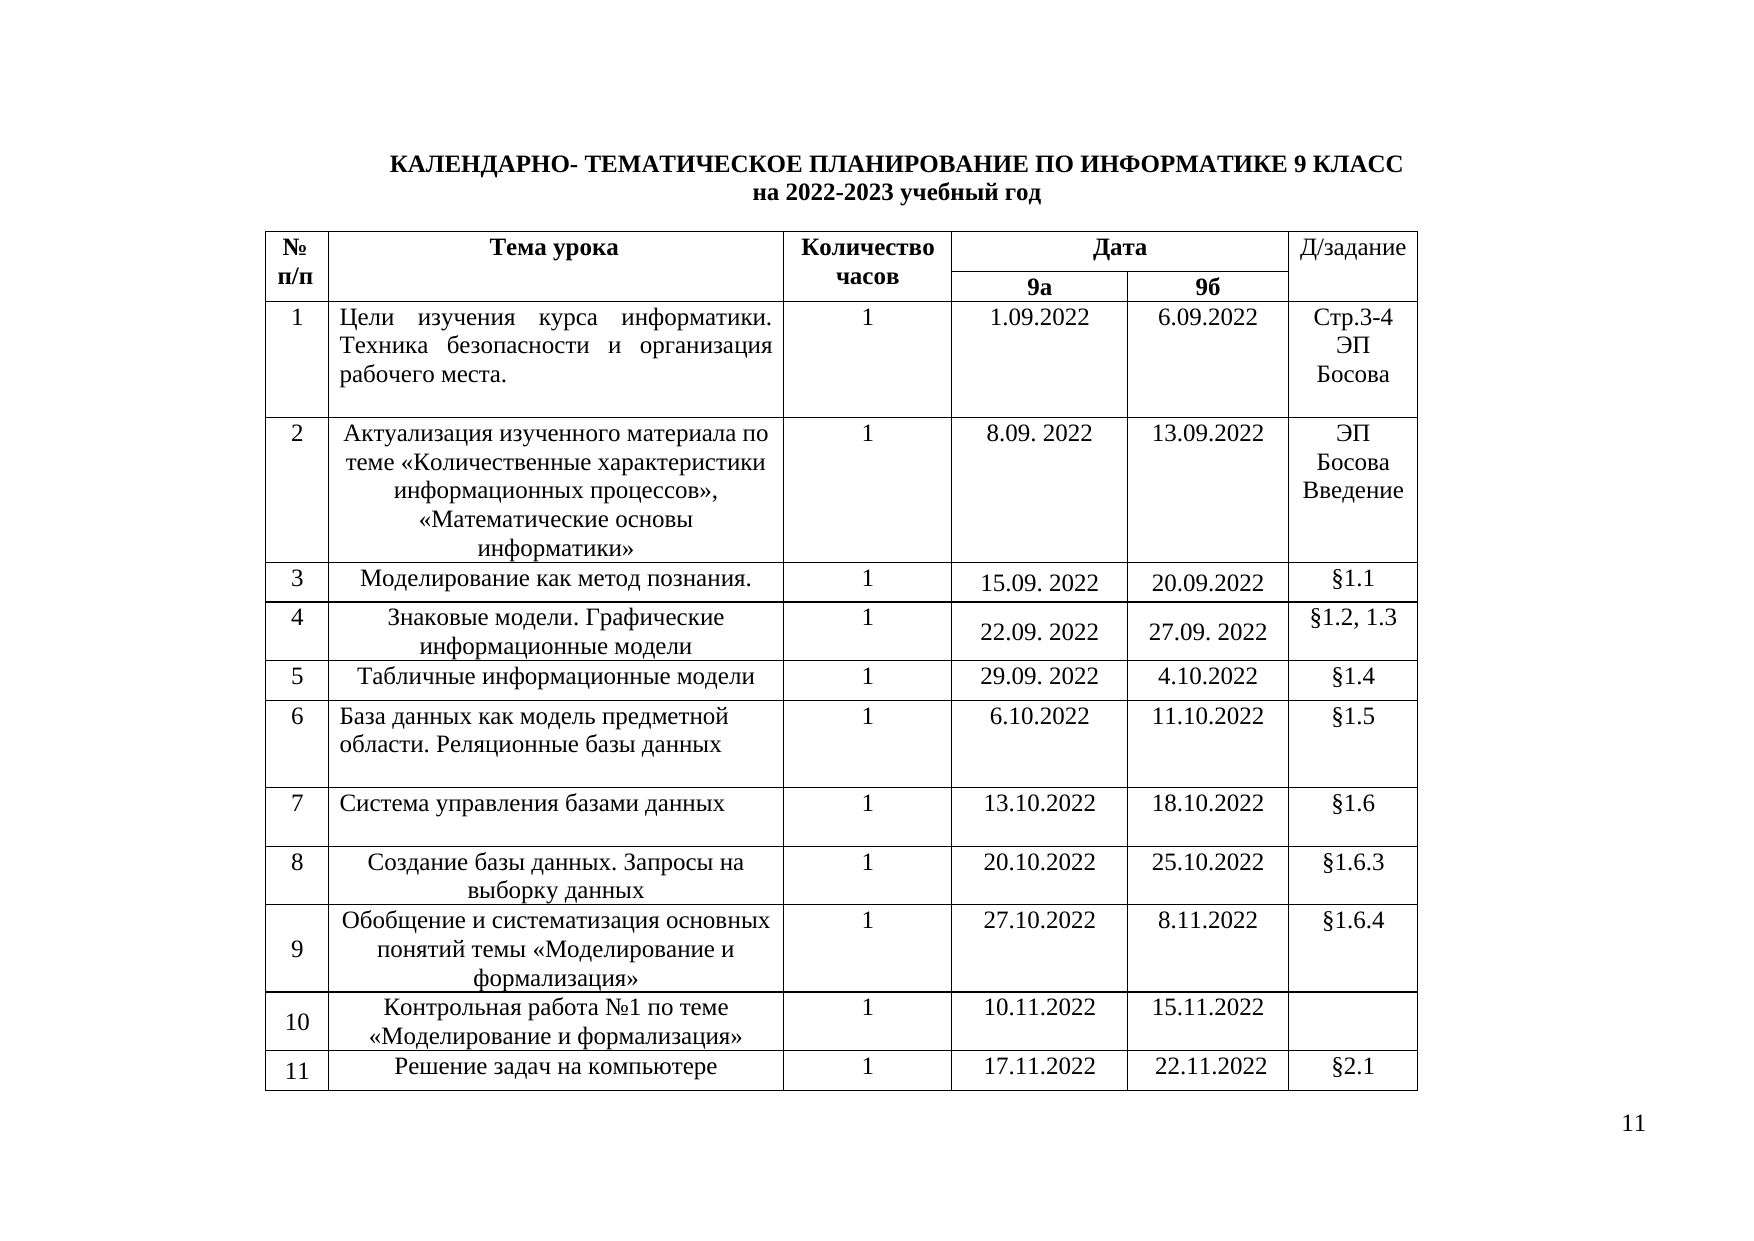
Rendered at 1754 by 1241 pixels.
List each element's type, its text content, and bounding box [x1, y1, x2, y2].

table_cell 1 [784, 563, 951, 601]
table_cell 27.10.2022 [952, 905, 1127, 991]
table_cell 1 [784, 603, 951, 660]
table_cell 20.09.2022 [1128, 563, 1288, 601]
table_cell 17.11.2022 [952, 1051, 1127, 1090]
table_cell 7 [266, 788, 328, 846]
table_cell 1 [784, 661, 951, 700]
table_cell [1289, 993, 1417, 1050]
table_cell 5 [266, 661, 328, 700]
table_cell Контрольная работа №1 по теме «Моделирование и формализация» [329, 993, 783, 1050]
list на 2022-2023 учебный год [148, 177, 1646, 206]
table_cell §1.1 [1289, 563, 1417, 601]
table_cell 1 [784, 905, 951, 991]
table_header № п/п [266, 232, 328, 301]
table_cell 18.10.2022 [1128, 788, 1288, 846]
table_cell Система управления базами данных [329, 788, 783, 846]
table_cell 6 [266, 701, 328, 787]
table_cell 9б [1128, 272, 1288, 301]
table_cell 1 [784, 993, 951, 1050]
table_cell 4.10.2022 [1128, 661, 1288, 700]
table_cell Цели изучения курса информатики. Техника безопасности и организация рабочего места. [329, 302, 783, 417]
table_cell 9 [266, 905, 328, 991]
table_header Дата [952, 232, 1288, 271]
table_header Тема урока [329, 232, 783, 301]
table_cell Создание базы данных. Запросы на выборку данных [329, 847, 783, 904]
table_cell 15.09. 2022 [952, 563, 1127, 601]
table_cell 1.09.2022 [952, 302, 1127, 417]
table_cell §2.1 [1289, 1051, 1417, 1090]
table_cell 2 [266, 418, 328, 562]
table_cell 1 [784, 788, 951, 846]
table_cell 25.10.2022 [1128, 847, 1288, 904]
table_cell 10.11.2022 [952, 993, 1127, 1050]
table_cell §1.2, 1.3 [1289, 603, 1417, 660]
table_cell 8 [266, 847, 328, 904]
table_cell 1 [784, 701, 951, 787]
table_cell 9а [952, 272, 1127, 301]
table_cell 1 [784, 1051, 951, 1090]
table_cell §1.6 [1289, 788, 1417, 846]
table_cell 11 [266, 1051, 328, 1090]
table_cell 8.09. 2022 [952, 418, 1127, 562]
table_cell 15.11.2022 [1128, 993, 1288, 1050]
table_cell Моделирование как метод познания. [329, 563, 783, 601]
table_cell 22.11.2022 [1128, 1051, 1288, 1090]
table_cell 1 [784, 302, 951, 417]
table_cell 27.09. 2022 [1128, 603, 1288, 660]
table_cell ЭП Босова Введение [1289, 418, 1417, 562]
table_cell 11.10.2022 [1128, 701, 1288, 787]
table_cell База данных как модель предметной области. Реляционные базы данных [329, 701, 783, 787]
table_cell 6.09.2022 [1128, 302, 1288, 417]
table_cell 1 [784, 847, 951, 904]
table_cell 4 [266, 603, 328, 660]
table_cell Актуализация изученного материала по теме «Количественные характеристики информационных процессов», «Математические основы информатики» [329, 418, 783, 562]
table_cell 13.10.2022 [952, 788, 1127, 846]
table_cell 13.09.2022 [1128, 418, 1288, 562]
table_cell §1.6.4 [1289, 905, 1417, 991]
table_cell Знаковые модели. Графические информационные модели [329, 603, 783, 660]
table_cell §1.5 [1289, 701, 1417, 787]
table_cell 20.10.2022 [952, 847, 1127, 904]
table_header Количество часов [784, 232, 951, 301]
table_cell Обобщение и систематизация основных понятий темы «Моделирование и формализация» [329, 905, 783, 991]
table_cell 1 [266, 302, 328, 417]
table_cell 10 [266, 993, 328, 1050]
table_cell §1.6.3 [1289, 847, 1417, 904]
table_cell 22.09. 2022 [952, 603, 1127, 660]
table_cell Табличные информационные модели [329, 661, 783, 700]
table_cell 8.11.2022 [1128, 905, 1288, 991]
table_cell §1.4 [1289, 661, 1417, 700]
table_cell 3 [266, 563, 328, 601]
table_cell 29.09. 2022 [952, 661, 1127, 700]
table_header Д/задание [1289, 232, 1417, 301]
table_cell Стр.3-4 ЭП Босова [1289, 302, 1417, 417]
table_cell Решение задач на компьютере [329, 1051, 783, 1090]
text КАЛЕНДАРНО- ТЕМАТИЧЕСКОЕ ПЛАНИРОВАНИЕ ПО ИНФОРМАТИКЕ 9 КЛАСС [148, 149, 1646, 177]
table_cell 6.10.2022 [952, 701, 1127, 787]
table_cell 1 [784, 418, 951, 562]
